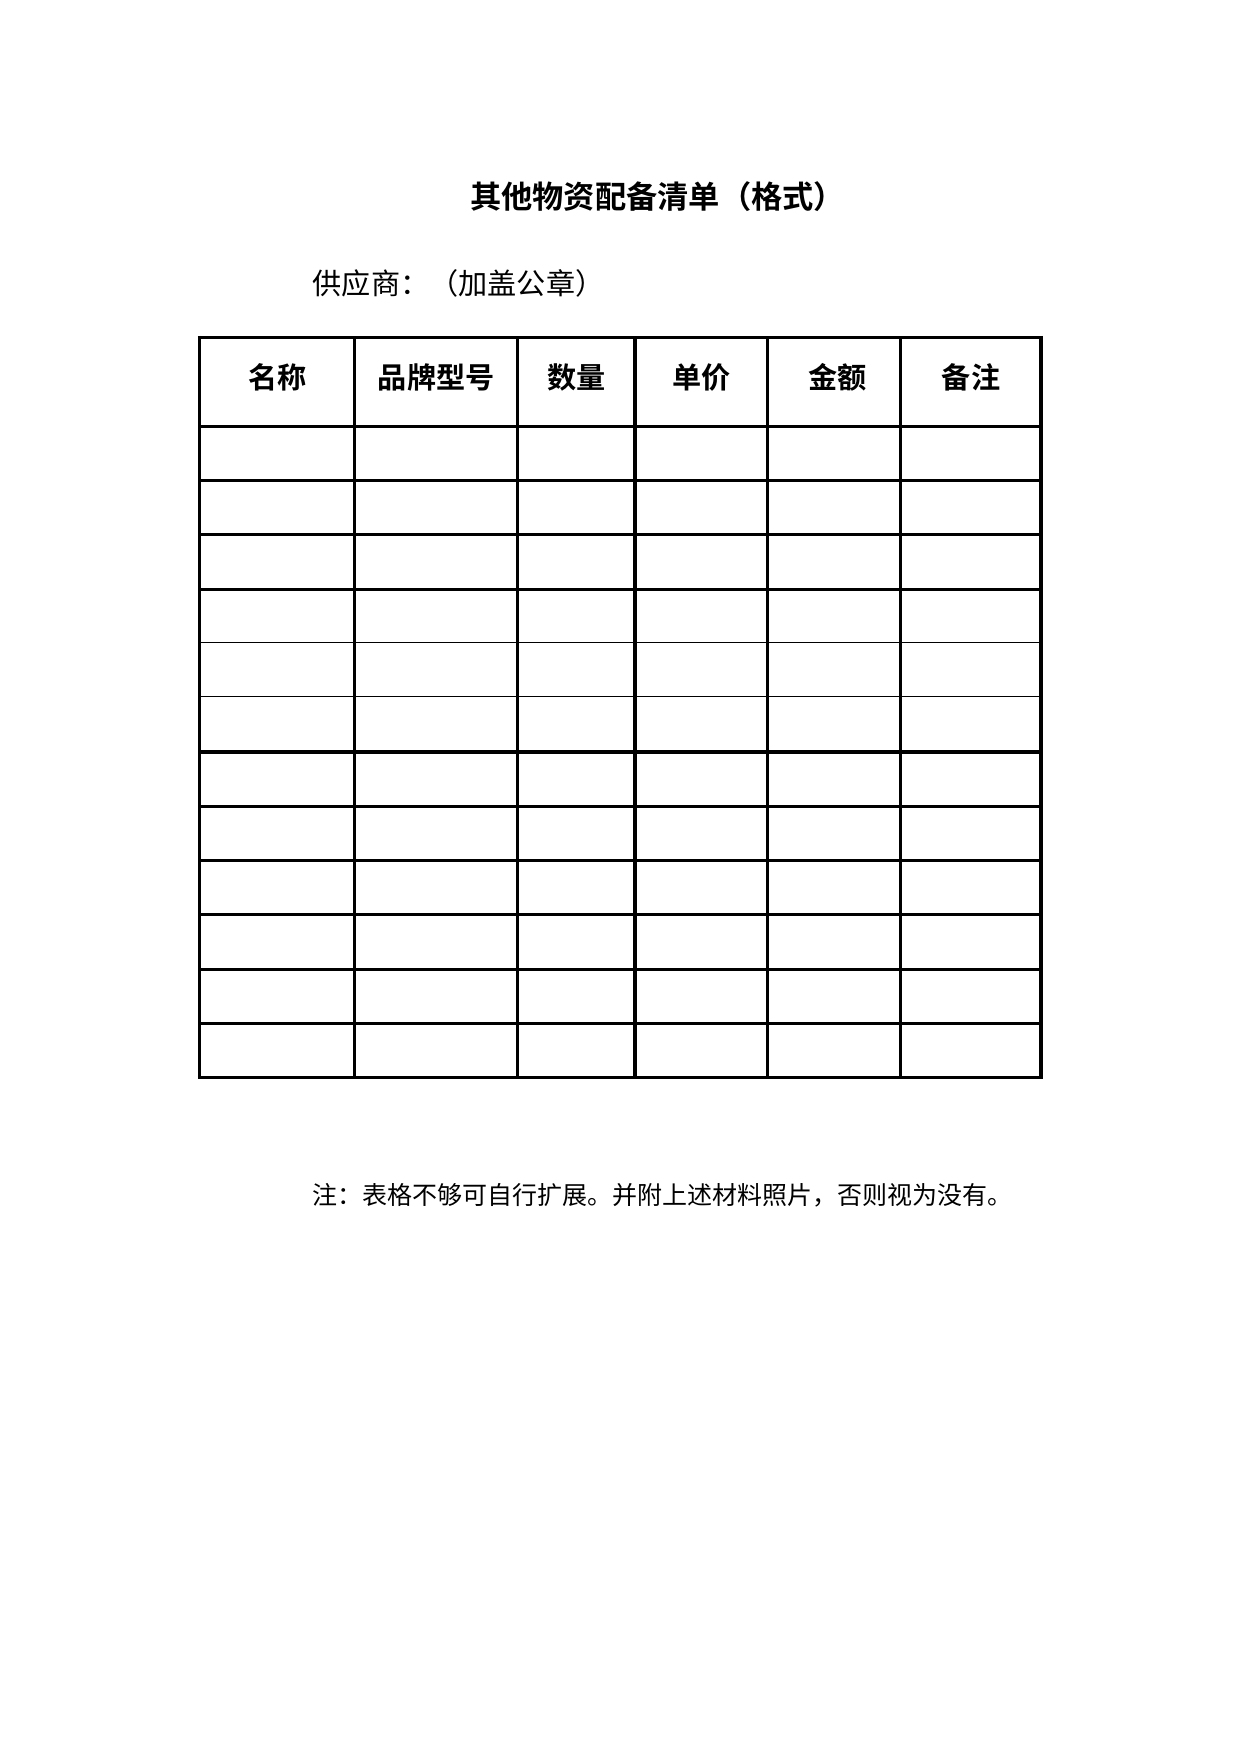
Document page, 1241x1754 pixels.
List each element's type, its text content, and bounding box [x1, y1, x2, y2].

table_cell [637, 697, 766, 750]
table_cell [356, 808, 516, 859]
table_cell [201, 536, 353, 587]
table_cell [201, 862, 353, 913]
table_cell [201, 482, 353, 533]
table_cell [356, 971, 516, 1022]
table_cell [356, 643, 516, 696]
table_cell [201, 808, 353, 859]
table_cell [769, 697, 899, 750]
table_cell [201, 971, 353, 1022]
table_cell [519, 754, 633, 804]
table_cell [769, 916, 899, 967]
table_cell [356, 536, 516, 587]
table_cell [519, 428, 633, 479]
table_header 品牌型号 [356, 339, 516, 425]
table_cell [201, 754, 353, 804]
table_cell [201, 591, 353, 642]
table_header 数量 [519, 339, 633, 425]
table_cell [201, 643, 353, 696]
table_cell [902, 428, 1039, 479]
table_cell [519, 808, 633, 859]
text 其他物资配备清单（格式） [187, 162, 1053, 227]
table_cell [356, 697, 516, 750]
table_cell [902, 916, 1039, 967]
table_cell [356, 1025, 516, 1076]
table_cell [769, 428, 899, 479]
table_cell [902, 1025, 1039, 1076]
table_cell [637, 482, 766, 533]
table_cell [519, 916, 633, 967]
table_cell [769, 591, 899, 642]
table_cell [769, 971, 899, 1022]
table_cell [902, 808, 1039, 859]
table_cell [637, 971, 766, 1022]
table_cell [769, 862, 899, 913]
table_cell [356, 482, 516, 533]
table_cell [769, 1025, 899, 1076]
table_cell [902, 591, 1039, 642]
table_cell [637, 808, 766, 859]
table_cell [769, 808, 899, 859]
table_cell [637, 536, 766, 587]
table_cell [201, 1025, 353, 1076]
table_cell [201, 697, 353, 750]
table_header 金额 [769, 339, 899, 425]
table_cell [902, 643, 1039, 696]
table_cell [201, 916, 353, 967]
table_cell [902, 754, 1039, 804]
table_cell [637, 862, 766, 913]
table_cell [637, 754, 766, 804]
table_cell [519, 591, 633, 642]
table_cell [637, 591, 766, 642]
table_cell [519, 862, 633, 913]
table_cell [769, 482, 899, 533]
table_cell [356, 916, 516, 967]
table_cell [519, 536, 633, 587]
table_cell [637, 1025, 766, 1076]
table_cell [902, 862, 1039, 913]
table_cell [637, 916, 766, 967]
table_cell [637, 643, 766, 696]
table_cell [356, 428, 516, 479]
table_cell [769, 643, 899, 696]
table_cell [902, 536, 1039, 587]
table_cell [201, 428, 353, 479]
table_cell [519, 1025, 633, 1076]
text 注：表格不够可自行扩展。并附上述材料照片，否则视为没有。 [312, 1161, 1053, 1226]
table_cell [519, 971, 633, 1022]
table_header 单价 [637, 339, 766, 425]
table_cell [519, 643, 633, 696]
table_cell [769, 754, 899, 804]
table_cell [902, 697, 1039, 750]
table_cell [356, 862, 516, 913]
table_cell [519, 697, 633, 750]
table_cell [356, 754, 516, 804]
table_cell [356, 591, 516, 642]
table_cell [769, 536, 899, 587]
text 供应商：（加盖公章） [312, 249, 1053, 314]
table_cell [519, 482, 633, 533]
table_cell [637, 428, 766, 479]
table_cell [902, 482, 1039, 533]
table_header 备注 [902, 339, 1039, 425]
table_cell [902, 971, 1039, 1022]
table_header 名称 [201, 339, 353, 425]
